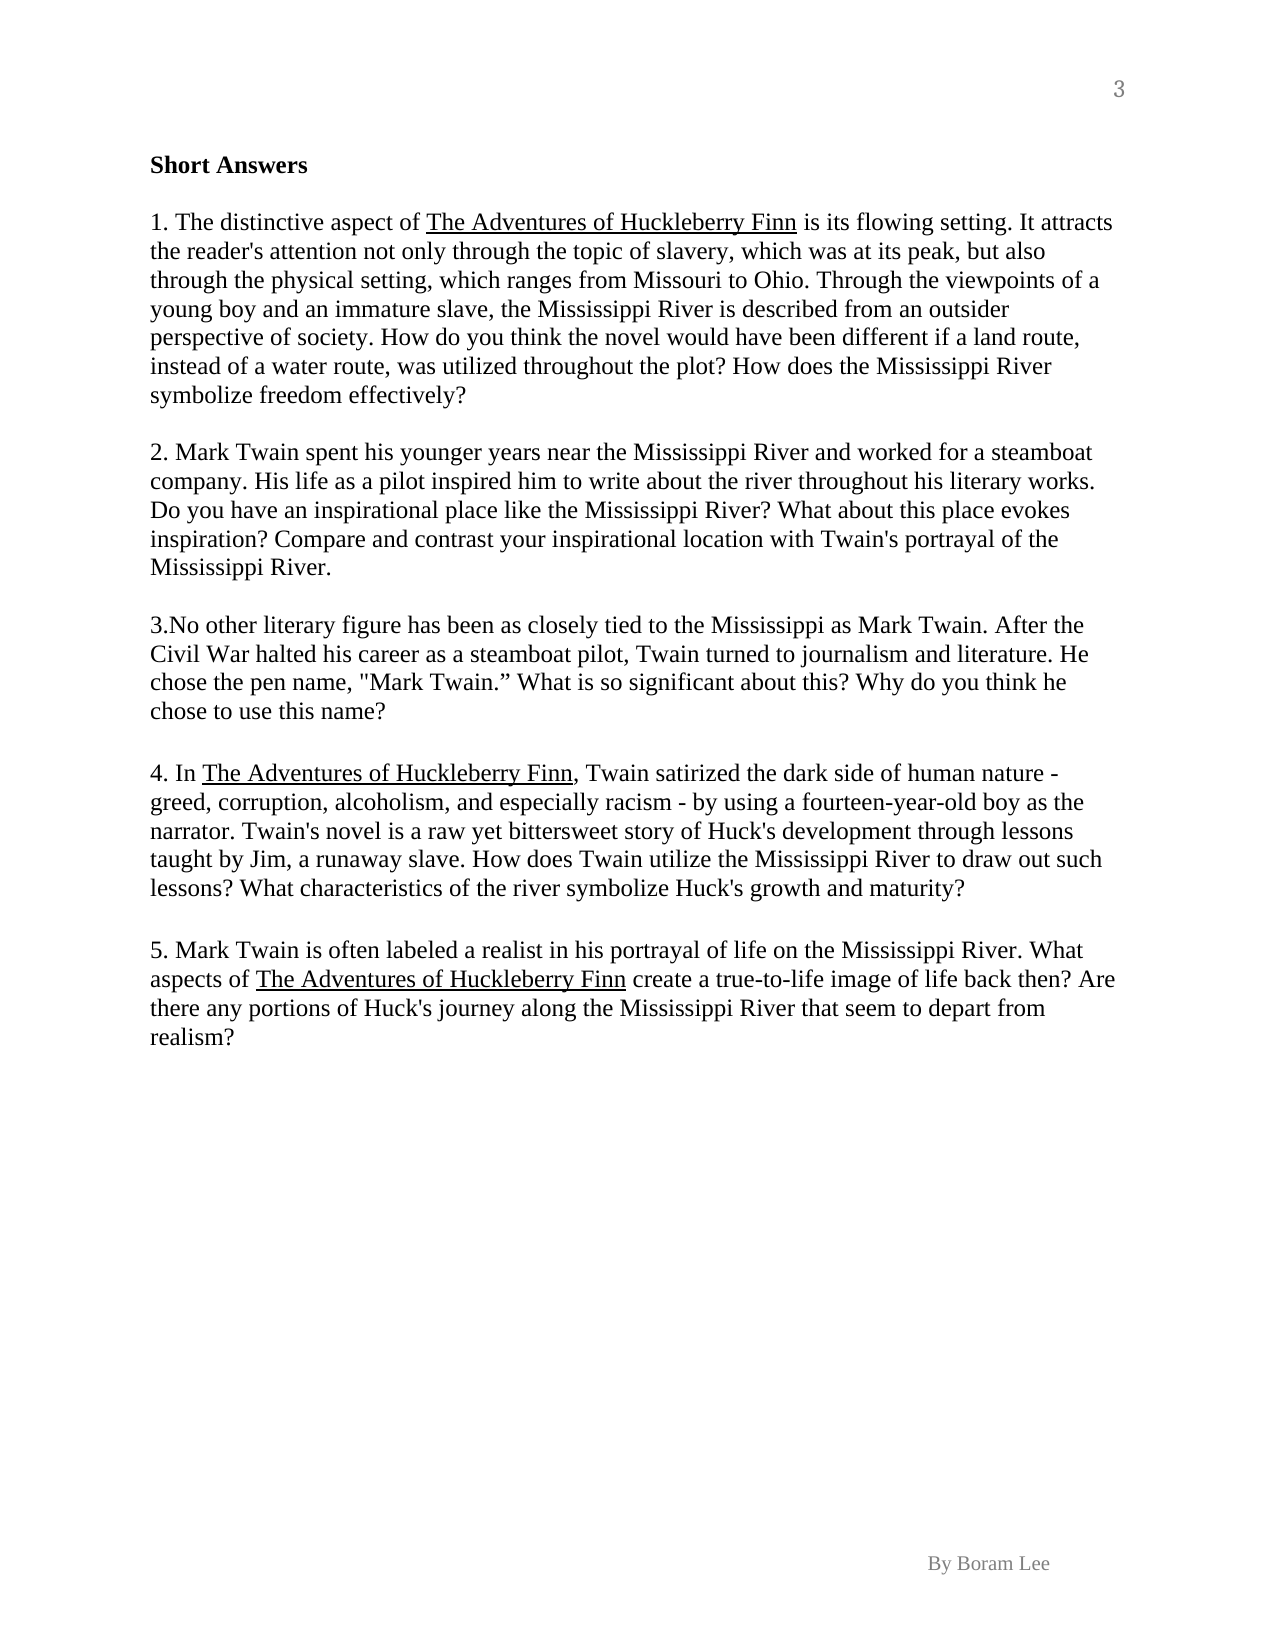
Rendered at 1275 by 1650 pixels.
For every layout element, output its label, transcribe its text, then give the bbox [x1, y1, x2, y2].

text 3.No other literary figure has been as closely tied to the Mississippi as Mark Twain. After the Civil War halted his career as a steamboat pilot, Twain turned to journalism and literature. He chose the pen name, "Mark Twain.” What is so significant about this? Why do you think he chose to use this name? [150, 610, 1125, 725]
text 2. Mark Twain spent his younger years near the Mississippi River and worked for a steamboat company. His life as a pilot inspired him to write about the river throughout his literary works. Do you have an inspirational place like the Mississippi River? What about this place evokes inspiration? Compare and contrast your inspirational location with Twain's portrayal of the Mississippi River. [150, 437, 1125, 581]
text 1. The distinctive aspect of The Adventures of Huckleberry Finn is its flowing setting. It attracts the reader's attention not only through the topic of slavery, which was at its peak, but also through the physical setting, which ranges from Missouri to Ohio. Through the viewpoints of a young boy and an immature slave, the Mississippi River is described from an outsider perspective of society. How do you think the novel would have been different if a land route, instead of a water route, was utilized throughout the plot? How does the Mississippi River symbolize freedom effectively? [150, 207, 1125, 409]
text 4. In The Adventures of Huckleberry Finn, Twain satirized the dark side of human nature - greed, corruption, alcoholism, and especially racism - by using a fourteen-year-old boy as the narrator. Twain's novel is a raw yet bittersweet story of Huck's development through lessons taught by Jim, a runaway slave. How does Twain utilize the Mississippi River to draw out such lessons? What characteristics of the river symbolize Huck's growth and maturity? [150, 758, 1125, 902]
text Short Answers [150, 150, 1125, 179]
text 5. Mark Twain is often labeled a realist in his portrayal of life on the Mississippi River. What aspects of The Adventures of Huckleberry Finn create a true-to-life image of life back then? Are there any portions of Huck's journey along the Mississippi River that seem to depart from realism? [150, 935, 1125, 1050]
